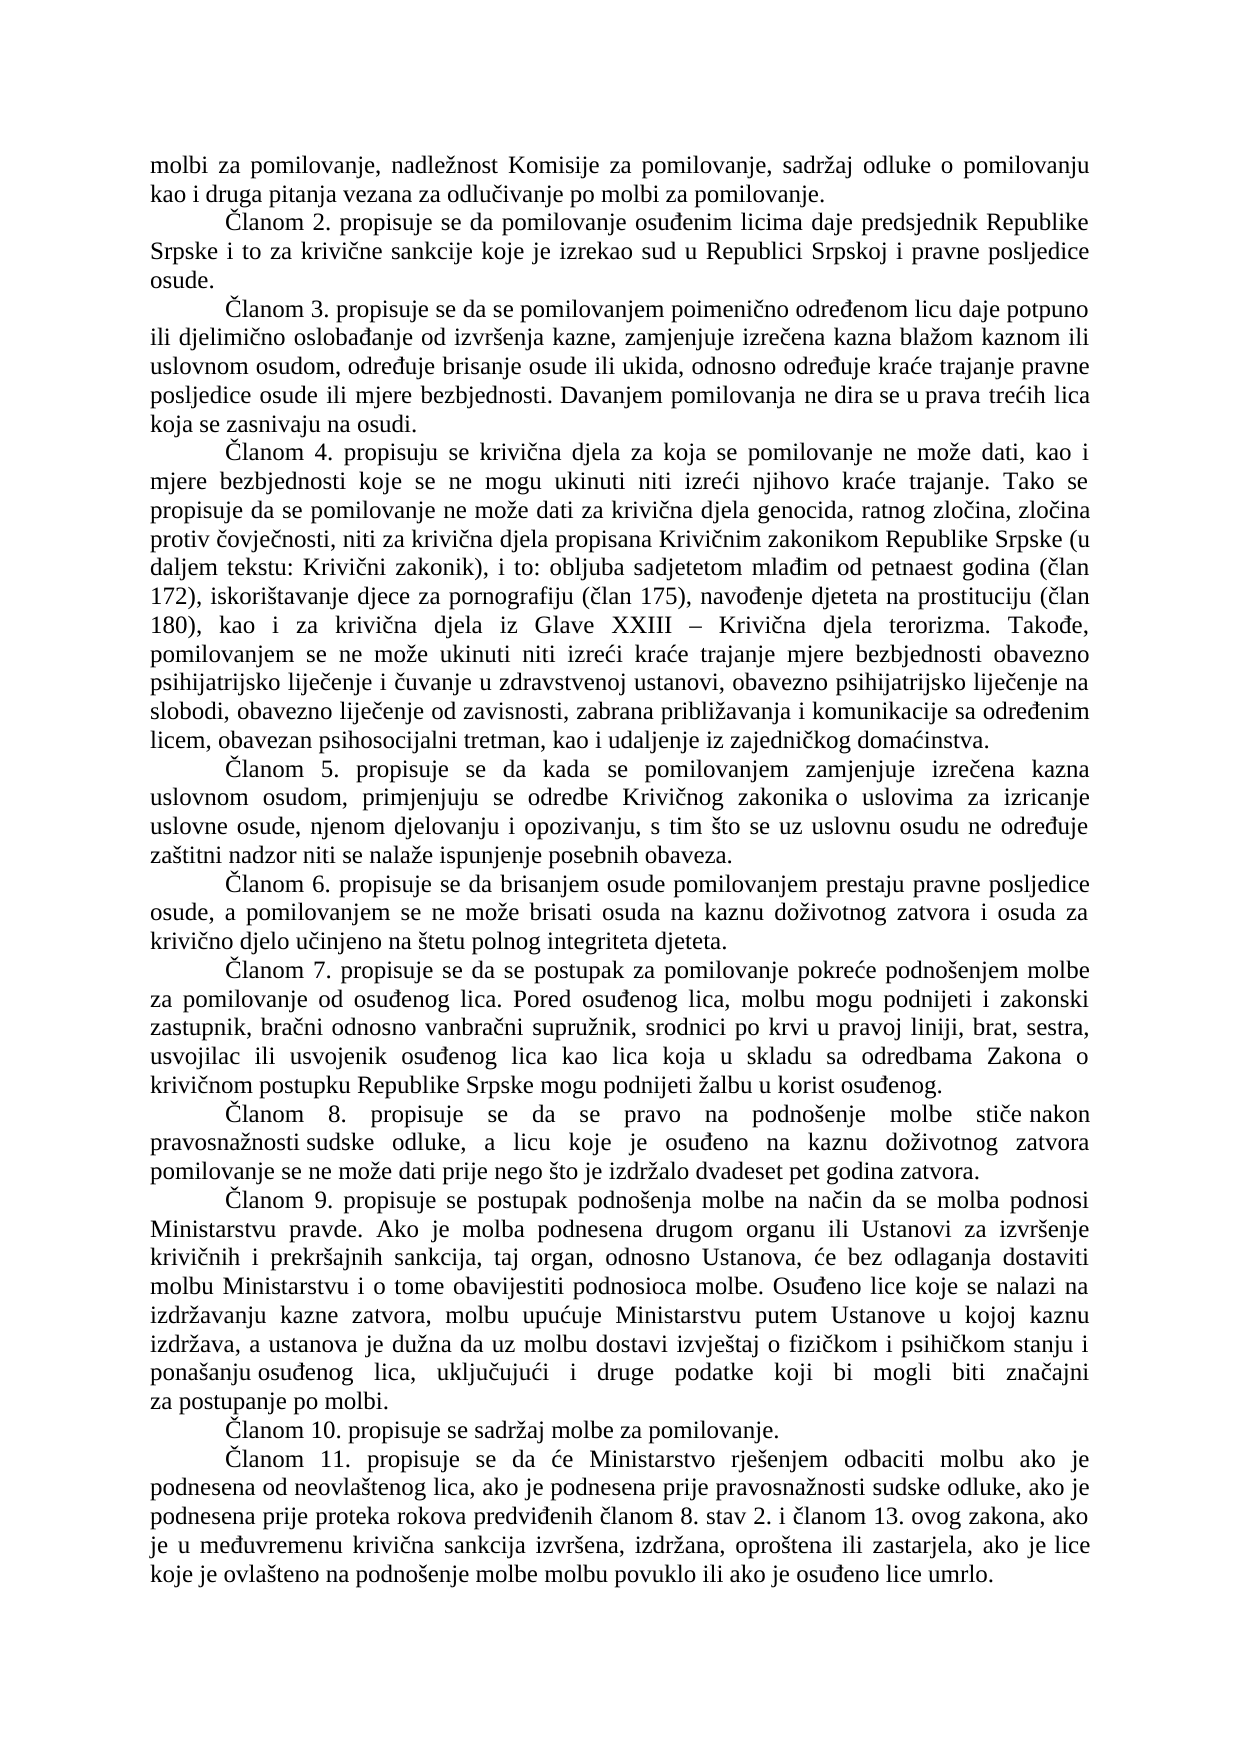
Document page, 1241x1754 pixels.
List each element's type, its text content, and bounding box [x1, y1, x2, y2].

text Članom 10. propisuje se sadržaj molbe za pomilovanje. [150, 1415, 1090, 1444]
text Članom 5. propisuje se da kada se pomilovanjem zamjenjuje izrečena kazna uslovnom osudom, primjenjuju se odredbe Krivičnog zakonika o uslovima za izricanje uslovne osude, njenom djelovanju i opozivanju, s tim što se uz uslovnu osudu ne određuje zaštitni nadzor niti se nalaže ispunjenje posebnih obaveza. [150, 754, 1090, 869]
text Članom 7. propisuje se da se postupak za pomilovanje pokreće podnošenjem molbe za pomilovanje od osuđenog lica. Pored osuđenog lica, molbu mogu podnijeti i zakonski zastupnik, bračni odnosno vanbračni supružnik, srodnici po krvi u pravoj liniji, brat, sestra, usvojilac ili usvojenik osuđenog lica kao lica koja u skladu sa odredbama Zakona o krivičnom postupku Republike Srpske mogu podnijeti žalbu u korist osuđenog. [150, 955, 1090, 1099]
text Članom 2. propisuje se da pomilovanje osuđenim licima daje predsjednik Republike Srpske i to za krivične sankcije koje je izrekao sud u Republici Srpskoj i pravne posljedice osude. [150, 207, 1090, 294]
text Članom 9. propisuje se postupak podnošenja molbe na način da se molba podnosi Ministarstvu pravde. Ako je molba podnesena drugom organu ili Ustanovi za izvršenje krivičnih i prekršajnih sankcija, taj organ, odnosno Ustanova, će bez odlaganja dostaviti molbu Ministarstvu i o tome obavijestiti podnosioca molbe. Osuđeno lice koje se nalazi na izdržavanju kazne zatvora, molbu upućuje Ministarstvu putem Ustanove u kojoj kaznu izdržava, a ustanova je dužna da uz molbu dostavi izvještaj o fizičkom i psihičkom stanju i ponašanju osuđenog lica, uključujući i druge podatke koji bi mogli biti značajni za postupanje po molbi. [150, 1185, 1090, 1415]
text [150, 150, 1090, 207]
text Članom 6. propisuje se da brisanjem osude pomilovanjem prestaju pravne posljedice osude, a pomilovanjem se ne može brisati osuda na kaznu doživotnog zatvora i osuda za krivično djelo učinjeno na štetu polnog integriteta djeteta. [150, 869, 1090, 955]
text Članom 8. propisuje se da se pravo na podnošenje molbe stiče nakon pravosnažnosti sudske odluke, a licu koje je osuđeno na kaznu doživotnog zatvora pomilovanje se ne može dati prije nego što je izdržalo dvadeset pet godina zatvora. [150, 1099, 1090, 1185]
text Članom 3. propisuje se da se pomilovanjem poimenično određenom licu daje potpuno ili djelimično oslobađanje od izvršenja kazne, zamjenjuje izrečena kazna blažom kaznom ili uslovnom osudom, određuje brisanje osude ili ukida, odnosno određuje kraće trajanje pravne posljedice osude ili mjere bezbjednosti. Davanjem pomilovanja ne dira se u prava trećih lica koja se zasnivaju na osudi. [150, 294, 1090, 437]
text Članom 11. propisuje se da će Ministarstvo rješenjem odbaciti molbu ako je podnesena od neovlaštenog lica, ako je podnesena prije pravosnažnosti sudske odluke, ako je podnesena prije proteka rokova predviđenih članom 8. stav 2. i članom 13. ovog zakona, ako je u međuvremenu krivična sankcija izvršena, izdržana, oproštena ili zastarjela, ako je lice koje je ovlašteno na podnošenje molbe molbu povuklo ili ako je osuđeno lice umrlo. [150, 1444, 1090, 1587]
text Članom 4. propisuju se krivična djela za koja se pomilovanje ne može dati, kao i mjere bezbjednosti koje se ne mogu ukinuti niti izreći njihovo kraće trajanje. Tako se propisuje da se pomilovanje ne može dati za krivična d‌jela genocida, ratnog zločina, zločina protiv čovječnosti, niti za krivična d‌jela propisana Krivičnim zakonikom Republike Srpske (u daljem tekstu: Krivični zakonik), i to: obljuba sa‌djetetom mlađim od petnaest godina (član 172), iskorištavanje d‌jece za pornografiju (član 175), navođenje djeteta na prostituciju (član 180), kao i za krivična d‌jela iz Glave XXIII – Krivična d‌jela terorizma. Takođe, pomilovanjem se ne može ukinuti niti izreći kraće trajanje mjere bezbjednosti obavezno psihijatrijsko liječenje i čuvanje u zdravstvenoj ustanovi, obavezno psihijatrijsko liječenje na slobodi, obavezno liječenje od zavisnosti, zabrana približavanja i komunikacije sa određenim licem, obavezan psihosocijalni tretman, kao i udaljenje iz zajedničkog domaćinstva. [150, 437, 1090, 754]
